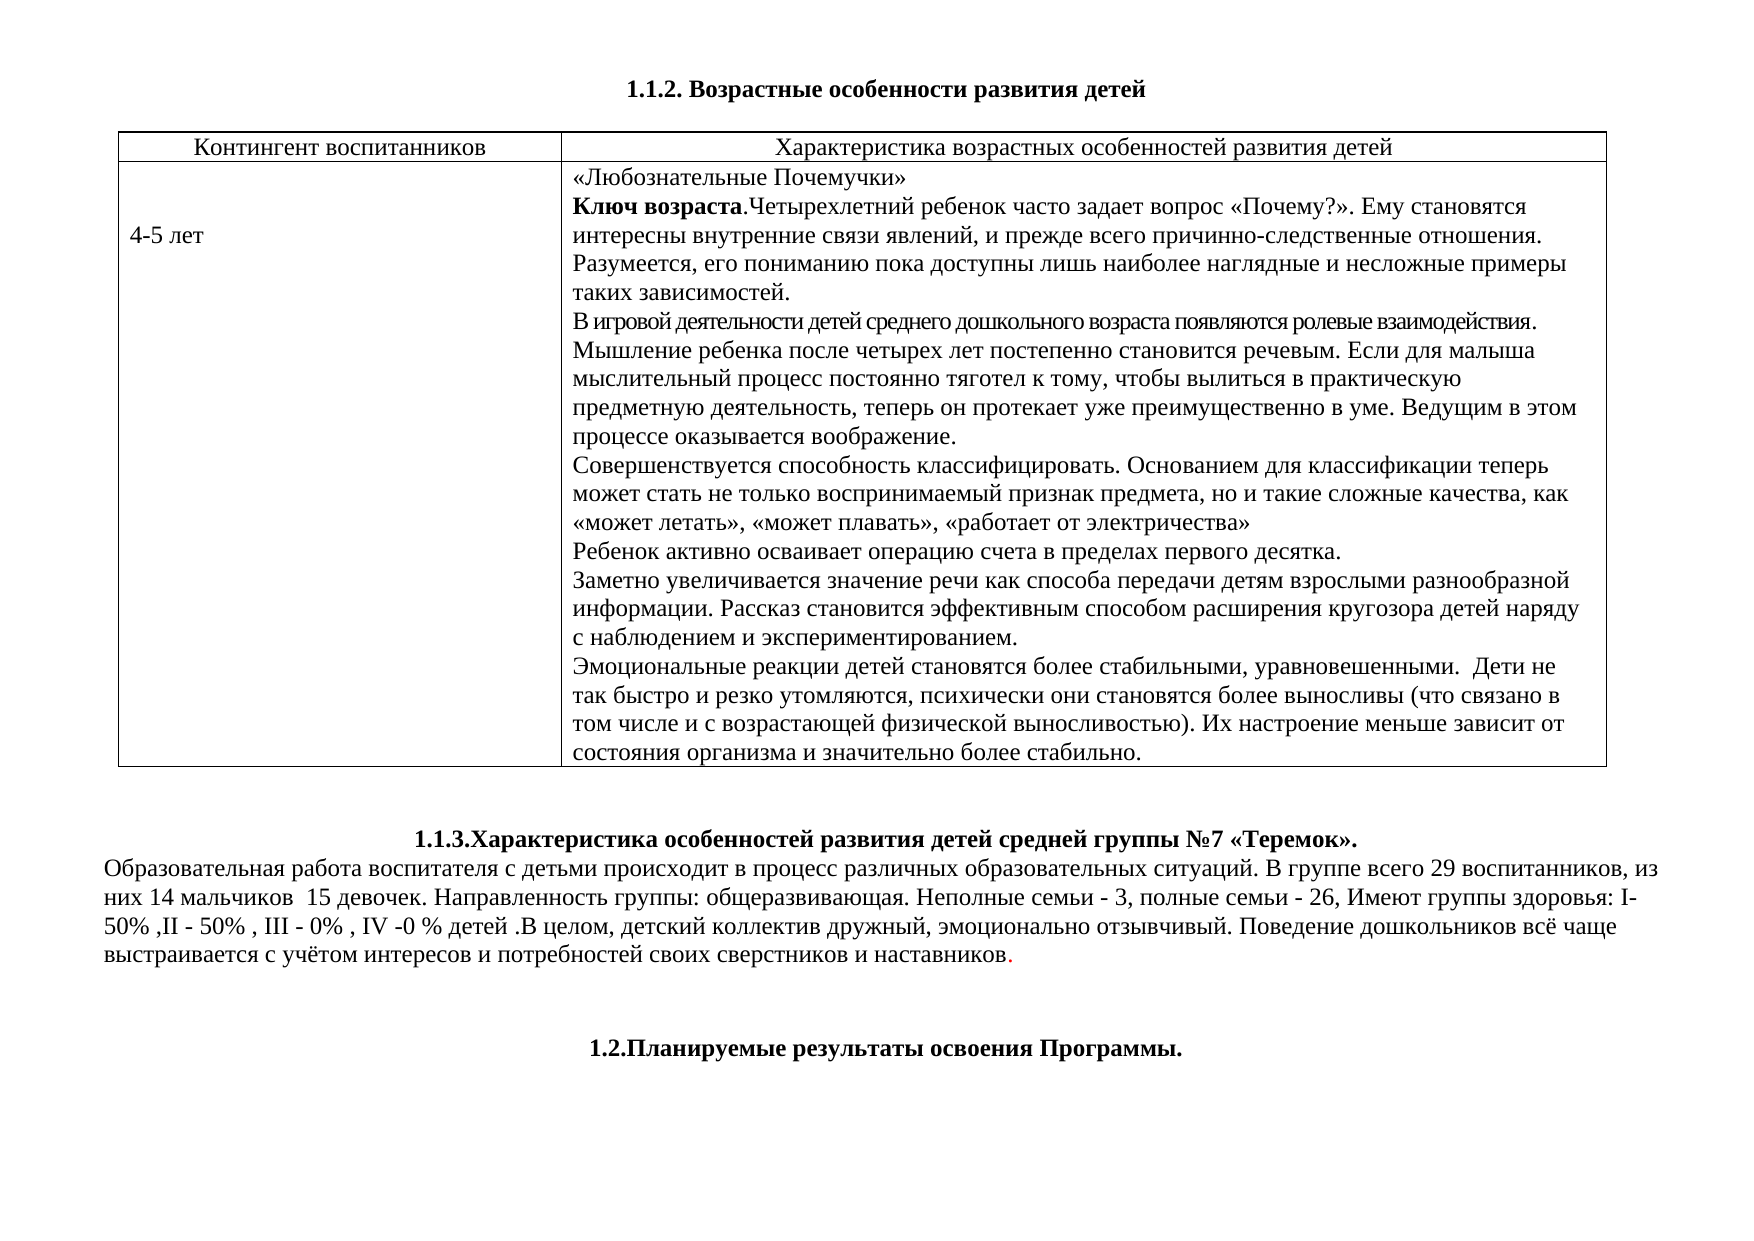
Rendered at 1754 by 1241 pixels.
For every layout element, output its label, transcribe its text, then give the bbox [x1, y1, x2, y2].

table_cell 4-5 лет [119, 162, 561, 766]
table_header Характеристика возрастных особенностей развития детей [562, 133, 1606, 161]
table_header Контингент воспитанников [119, 133, 561, 161]
text 1.1.2. Возрастные особенности развития детей [103, 74, 1668, 103]
text 1.1.3.Характеристика особенностей развития детей средней группы №7 «Теремок». [103, 824, 1668, 853]
text 1.2.Планируемые результаты освоения Программы. [103, 1033, 1668, 1061]
table_cell «Любознательные Почемучки» Ключ возраста.Четырехлетний ребенок часто задает вопрос «Почему?». Ему становятся интересны внутренние связи явлений, и прежде всего причинно-следственные отношения. Разумеется, его пониманию пока доступны лишь наиболее наглядные и несложные примеры таких зависимостей. В игровой деятельности детей среднего дошкольного возраста появляются ролевые взаимодействия. Мышление ребенка после четырех лет постепенно становится речевым. Если для малыша мыслительный процесс постоянно тяготел к тому, чтобы вылиться в практическую предметную деятельность, теперь он протекает уже преимущественно в уме. Ведущим в этом процессе оказывается воображение. Совершенствуется способность классифицировать. Основанием для классификации теперь может стать не только воспринимаемый признак предмета, но и такие сложные качества, как «может летать», «может плавать», «работает от электричества» Ребенок активно осваивает операцию счета в пределах первого десятка. Заметно увеличивается значение речи как способа передачи детям взрослыми разнообразной информации. Рассказ становится эффективным способом расширения кругозора детей наряду с наблюдением и экспериментированием. Эмоциональные реакции детей становятся более стабильными, уравновешенными. Дети не так быстро и резко утомляются, психически они становятся более выносливы (что связано в том числе и с возрастающей физической выносливостью). Их настроение меньше зависит от состояния организма и значительно более стабильно. [562, 162, 1606, 766]
text Образовательная работа воспитателя с детьми происходит в процесс различных образовательных ситуаций. В группе всего 29 воспитанников, из них 14 мальчиков 15 девочек. Направленность группы: общеразвивающая. Неполные семьи - 3, полные семьи - 26, Имеют группы здоровья: I- 50% ,II - 50% , III - 0% , IV -0 % детей .В целом, детский коллектив дружный, эмоционально отзывчивый. Поведение дошкольников всё чаще выстраивается с учётом интересов и потребностей своих сверстников и наставников. [103, 853, 1668, 968]
